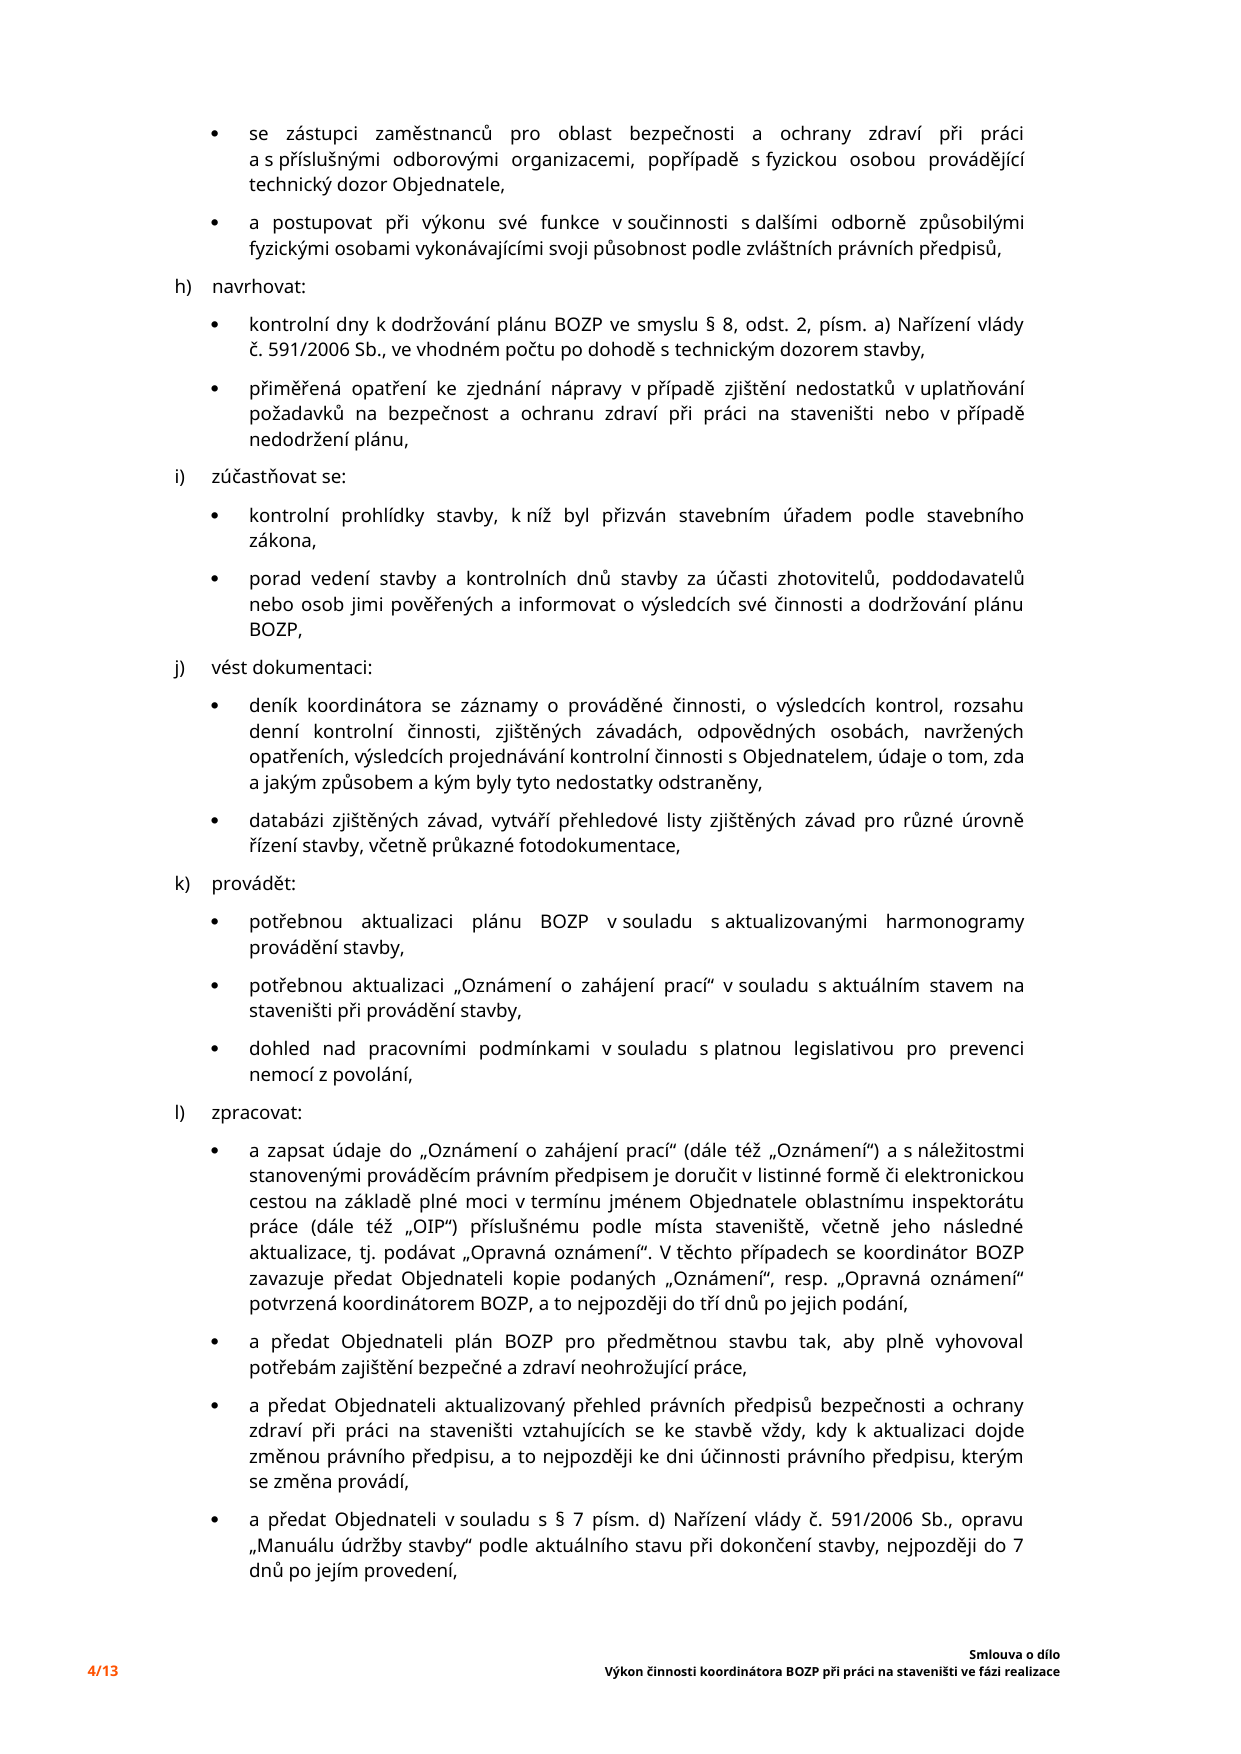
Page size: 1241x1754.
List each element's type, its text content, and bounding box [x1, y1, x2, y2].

list se zástupci zaměstnanců pro oblast bezpečnosti a ochrany zdraví při práci a s příslušnými odborovými organizacemi, popřípadě s fyzickou osobou provádějící technický dozor Objednatele, [211, 121, 1024, 197]
list a postupovat při výkonu své funkce v součinnosti s dalšími odborně způsobilými fyzickými osobami vykonávajícími svoji působnost podle zvláštních právních předpisů, [211, 210, 1024, 261]
list a zapsat údaje do „Oznámení o zahájení prací“ (dále též „Oznámení“) a s náležitostmi stanovenými prováděcím právním předpisem je doručit v listinné formě či elektronickou cestou na základě plné moci v termínu jménem Objednatele oblastnímu inspektorátu práce (dále též „OIP“) příslušnému podle místa staveniště, včetně jeho následné aktualizace, tj. podávat „Opravná oznámení“. V těchto případech se koordinátor BOZP zavazuje předat Objednateli kopie podaných „Oznámení“, resp. „Opravná oznámení“ potvrzená koordinátorem BOZP, a to nejpozději do tří dnů po jejich podání, [211, 1137, 1024, 1316]
list dohled nad pracovními podmínkami v souladu s platnou legislativou pro prevenci nemocí z povolání, [211, 1036, 1024, 1087]
list potřebnou aktualizaci „Oznámení o zahájení prací“ v souladu s aktuálním stavem na staveništi při provádění stavby, [211, 972, 1024, 1023]
list a předat Objednateli aktualizovaný přehled právních předpisů bezpečnosti a ochrany zdraví při práci na staveništi vztahujících se ke stavbě vždy, kdy k aktualizaci dojde změnou právního předpisu, a to nejpozději ke dni účinnosti právního předpisu, kterým se změna provádí, [211, 1392, 1024, 1494]
list přiměřená opatření ke zjednání nápravy v případě zjištění nedostatků v uplatňování požadavků na bezpečnost a ochranu zdraví při práci na staveništi nebo v případě nedodržení plánu, [211, 375, 1024, 451]
list deník koordinátora se záznamy o prováděné činnosti, o výsledcích kontrol, rozsahu denní kontrolní činnosti, zjištěných závadách, odpovědných osobách, navržených opatřeních, výsledcích projednávání kontrolní činnosti s Objednatelem, údaje o tom, zda a jakým způsobem a kým byly tyto nedostatky odstraněny, [211, 692, 1024, 794]
list databázi zjištěných závad, vytváří přehledové listy zjištěných závad pro různé úrovně řízení stavby, včetně průkazné fotodokumentace, [211, 807, 1024, 858]
list porad vedení stavby a kontrolních dnů stavby za účasti zhotovitelů, poddodavatelů nebo osob jimi pověřených a informovat o výsledcích své činnosti a dodržování plánu BOZP, [211, 565, 1024, 642]
list navrhovat: [174, 273, 1024, 299]
list vést dokumentaci: [174, 654, 1024, 680]
list zpracovat: [174, 1099, 1024, 1125]
list provádět: [174, 871, 1024, 896]
list kontrolní prohlídky stavby, k níž byl přizván stavebním úřadem podle stavebního zákona, [211, 502, 1024, 553]
list potřebnou aktualizaci plánu BOZP v souladu s aktualizovanými harmonogramy provádění stavby, [211, 909, 1024, 960]
list kontrolní dny k dodržování plánu BOZP ve smyslu § 8, odst. 2, písm. a) Nařízení vlády č. 591/2006 Sb., ve vhodném počtu po dohodě s technickým dozorem stavby, [211, 311, 1024, 362]
list zúčastňovat se: [174, 464, 1024, 489]
list a předat Objednateli v souladu s § 7 písm. d) Nařízení vlády č. 591/2006 Sb., opravu „Manuálu údržby stavby“ podle aktuálního stavu při dokončení stavby, nejpozději do 7 dnů po jejím provedení, [211, 1507, 1024, 1583]
list a předat Objednateli plán BOZP pro předmětnou stavbu tak, aby plně vyhovoval potřebám zajištění bezpečné a zdraví neohrožující práce, [211, 1328, 1024, 1379]
